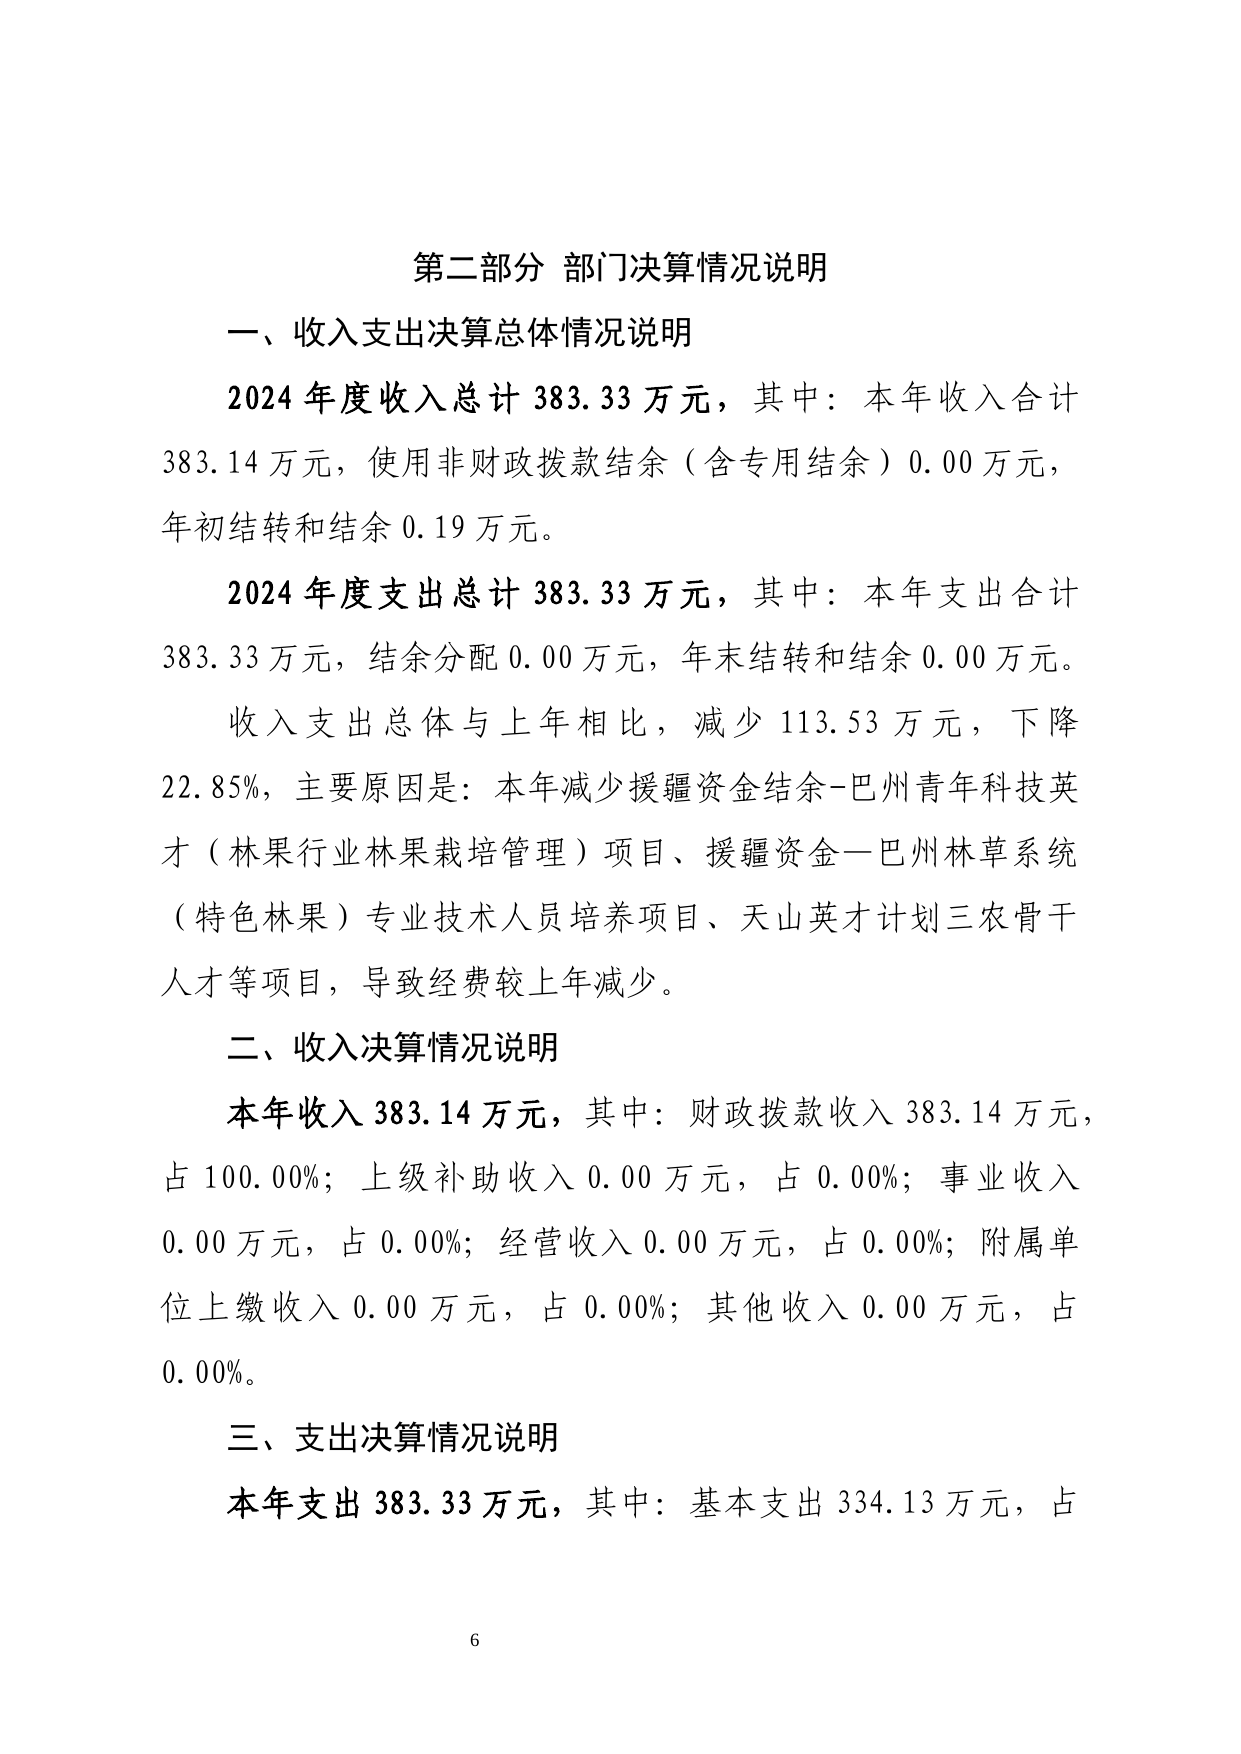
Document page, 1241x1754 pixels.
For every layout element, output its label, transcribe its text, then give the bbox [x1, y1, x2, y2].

text 2024年度收入总计383.33万元，其中：本年收入合计383.14万元，使用非财政拨款结余（含专用结余）0.00万元，年初结转和结余0.19万元。 [159, 363, 1081, 558]
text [159, 1468, 1081, 1533]
text 收入支出总体与上年相比，减少113.53万元，下降22.85%，主要原因是：本年减少援疆资金结余-巴州青年科技英才（林果行业林果栽培管理）项目、援疆资金—巴州林草系统（特色林果）专业技术人员培养项目、天山英才计划三农骨干人才等项目，导致经费较上年减少。 [159, 688, 1081, 1013]
text 第二部分 部门决算情况说明 [159, 233, 1081, 298]
text 二、收入决算情况说明 [159, 1013, 1081, 1078]
text 一、收入支出决算总体情况说明 [159, 298, 1081, 363]
text 三、支出决算情况说明 [159, 1403, 1081, 1468]
text 本年收入383.14万元，其中：财政拨款收入383.14万元，占100.00%；上级补助收入0.00万元，占0.00%；事业收入0.00万元，占0.00%；经营收入0.00万元，占0.00%；附属单位上缴收入0.00万元，占0.00%；其他收入0.00万元，占0.00%。 [159, 1078, 1081, 1403]
text 2024年度支出总计383.33万元，其中：本年支出合计383.33万元，结余分配0.00万元，年末结转和结余0.00万元。 [159, 558, 1081, 688]
